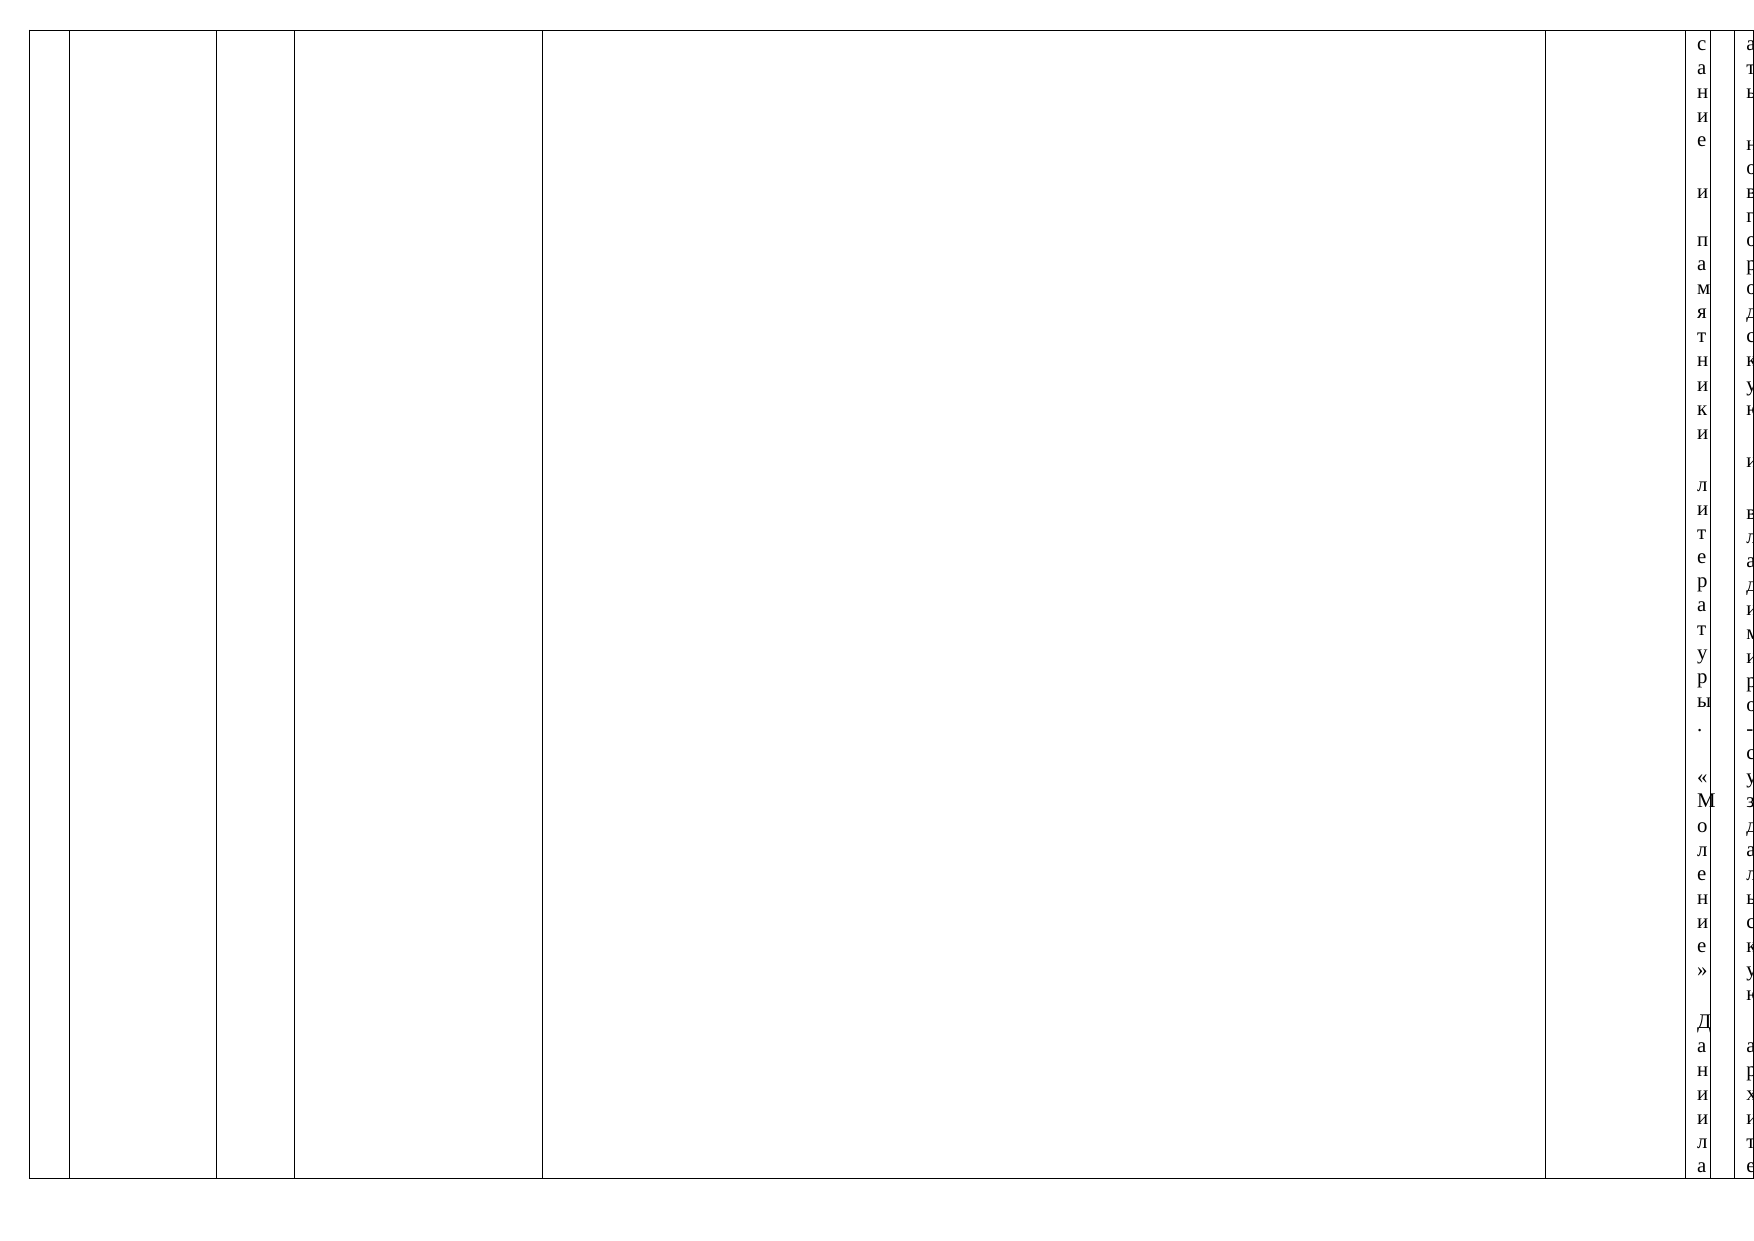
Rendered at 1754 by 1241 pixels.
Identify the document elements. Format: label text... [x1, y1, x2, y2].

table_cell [1735, 31, 1753, 1177]
table_cell [70, 31, 216, 1177]
table_cell [217, 31, 294, 1177]
table_cell 1 [1546, 31, 1685, 1177]
table_cell [30, 31, 69, 1177]
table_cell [543, 31, 1545, 1177]
table_cell [1711, 31, 1734, 1177]
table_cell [1686, 31, 1710, 1177]
table_cell [295, 31, 542, 1177]
